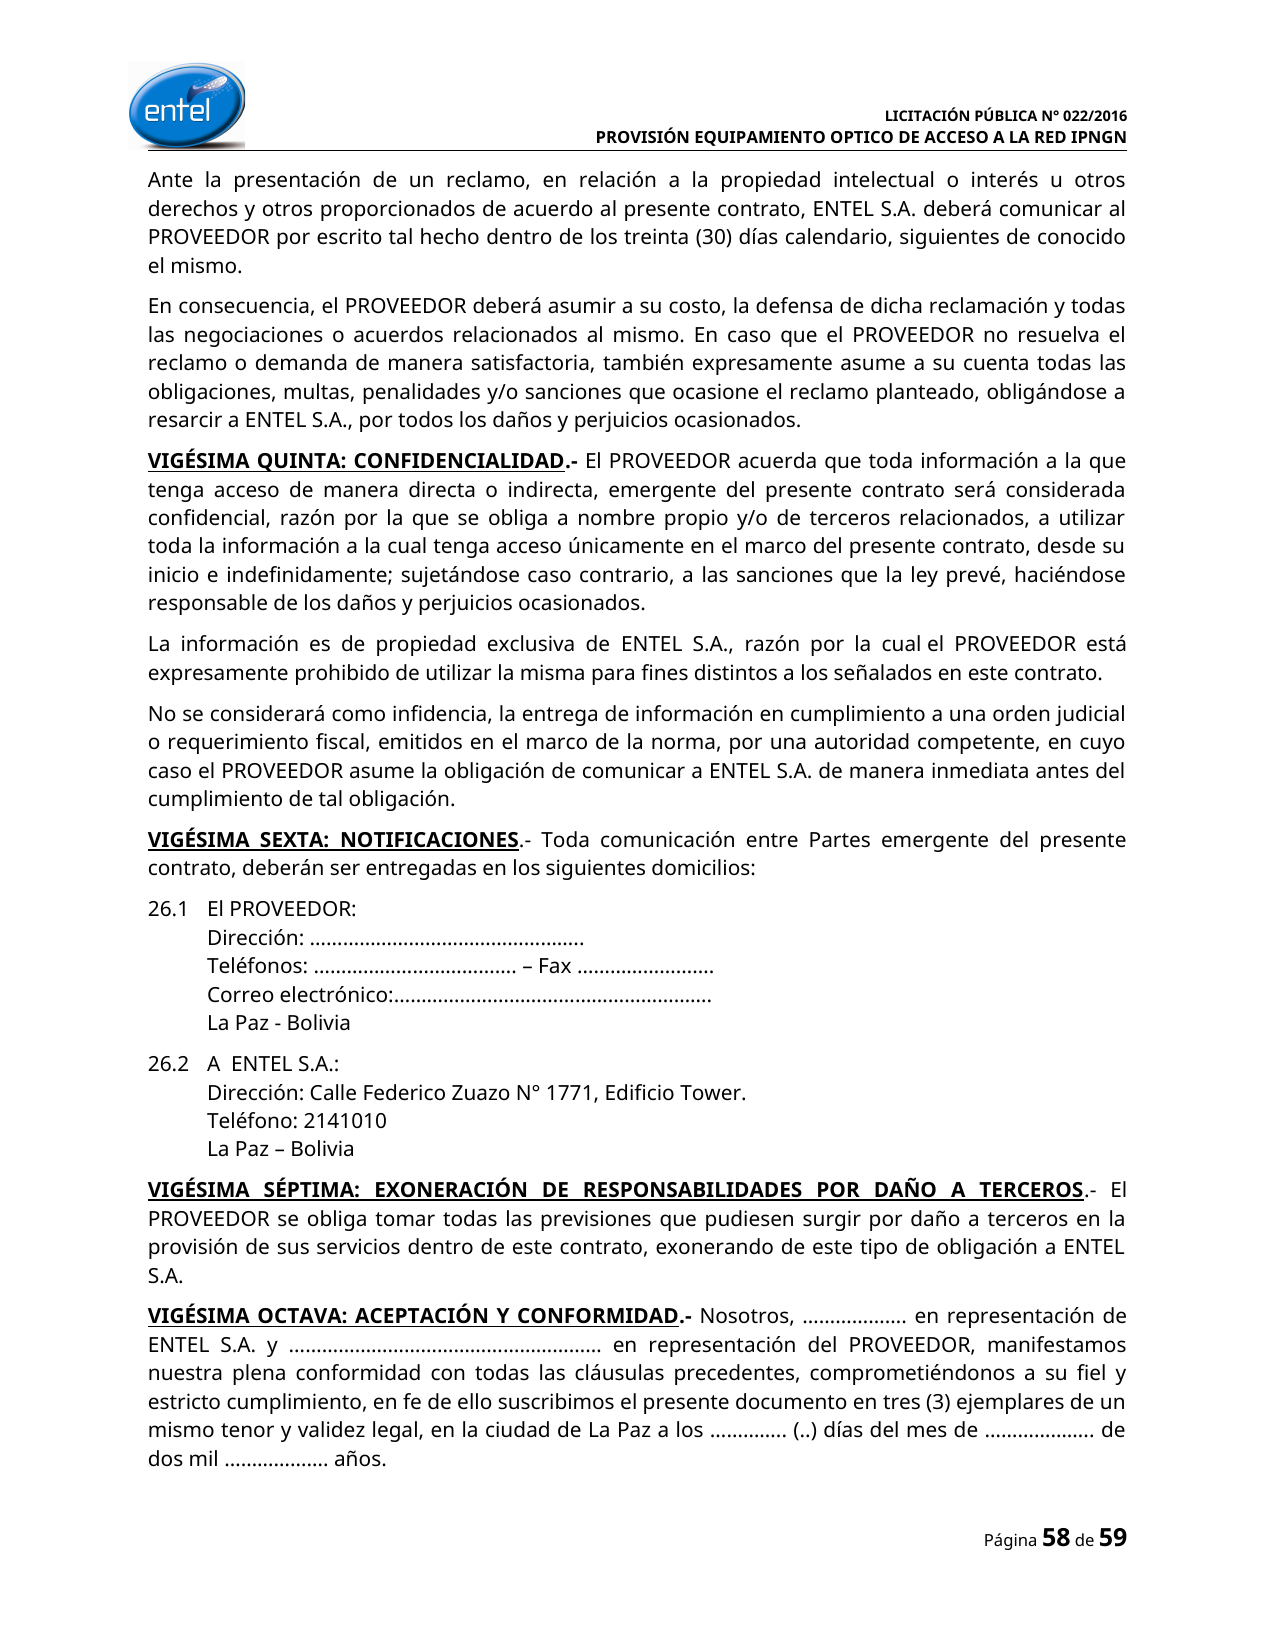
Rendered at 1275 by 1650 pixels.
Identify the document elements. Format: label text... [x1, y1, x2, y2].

text VIGÉSIMA SEXTA: NOTIFICACIONES.- Toda comunicación entre Partes emergente del presente contrato, deberán ser entregadas en los siguientes domicilios: [148, 825, 1127, 882]
text La Paz - Bolivia [207, 1008, 1127, 1037]
text Teléfono: 2141010 [207, 1106, 1127, 1134]
text VIGÉSIMA SÉPTIMA: EXONERACIÓN DE RESPONSABILIDADES POR DAÑO A TERCEROS.- El PROVEEDOR se obliga tomar todas las previsiones que pudiesen surgir por daño a terceros en la provisión de sus servicios dentro de este contrato, exonerando de este tipo de obligación a ENTEL S.A. [148, 1175, 1127, 1289]
text La Paz – Bolivia [207, 1134, 1127, 1163]
text VIGÉSIMA QUINTA: CONFIDENCIALIDAD.- El PROVEEDOR acuerda que toda información a la que tenga acceso de manera directa o indirecta, emergente del presente contrato será considerada confidencial, razón por la que se obliga a nombre propio y/o de terceros relacionados, a utilizar toda la información a la cual tenga acceso únicamente en el marco del presente contrato, desde su inicio e indefinidamente; sujetándose caso contrario, a las sanciones que la ley prevé, haciéndose responsable de los daños y perjuicios ocasionados. [148, 446, 1127, 617]
text VIGÉSIMA OCTAVA: ACEPTACIÓN Y CONFORMIDAD.- Nosotros, ………………. en representación de ENTEL S.A. y ………………………………………………… en representación del PROVEEDOR, manifestamos nuestra plena conformidad con todas las cláusulas precedentes, comprometiéndonos a su fiel y estricto cumplimiento, en fe de ello suscribimos el presente documento en tres (3) ejemplares de un mismo tenor y validez legal, en la ciudad de La Paz a los ………….. (..) días del mes de ……………….. de dos mil ………………. años. [148, 1302, 1127, 1472]
text La información es de propiedad exclusiva de ENTEL S.A., razón por la cual el PROVEEDOR está expresamente prohibido de utilizar la misma para fines distintos a los señalados en este contrato. [148, 629, 1127, 686]
text No se considerará como infidencia, la entrega de información en cumplimiento a una orden judicial o requerimiento fiscal, emitidos en el marco de la norma, por una autoridad competente, en cuyo caso el PROVEEDOR asume la obligación de comunicar a ENTEL S.A. de manera inmediata antes del cumplimiento de tal obligación. [148, 699, 1127, 813]
text Ante la presentación de un reclamo, en relación a la propiedad intelectual o interés u otros derechos y otros proporcionados de acuerdo al presente contrato, ENTEL S.A. deberá comunicar al PROVEEDOR por escrito tal hecho dentro de los treinta (30) días calendario, siguientes de conocido el mismo. [148, 165, 1127, 279]
text Teléfonos: ………………………………. – Fax ……………………. [207, 951, 1127, 980]
text En consecuencia, el PROVEEDOR deberá asumir a su costo, la defensa de dicha reclamación y todas las negociaciones o acuerdos relacionados al mismo. En caso que el PROVEEDOR no resuelva el reclamo o demanda de manera satisfactoria, también expresamente asume a su cuenta todas las obligaciones, multas, penalidades y/o sanciones que ocasione el reclamo planteado, obligándose a resarcir a ENTEL S.A., por todos los daños y perjuicios ocasionados. [148, 292, 1127, 434]
picture [128, 61, 246, 150]
text Dirección: Calle Federico Zuazo N° 1771, Edificio Tower. [207, 1078, 1127, 1106]
text Dirección: ………………………………………….. [207, 923, 1127, 951]
text 26.1 El PROVEEDOR: [148, 894, 1127, 923]
text 26.2 A ENTEL S.A.: [148, 1049, 1127, 1078]
text Correo electrónico:…………………………………………………. [207, 980, 1127, 1008]
